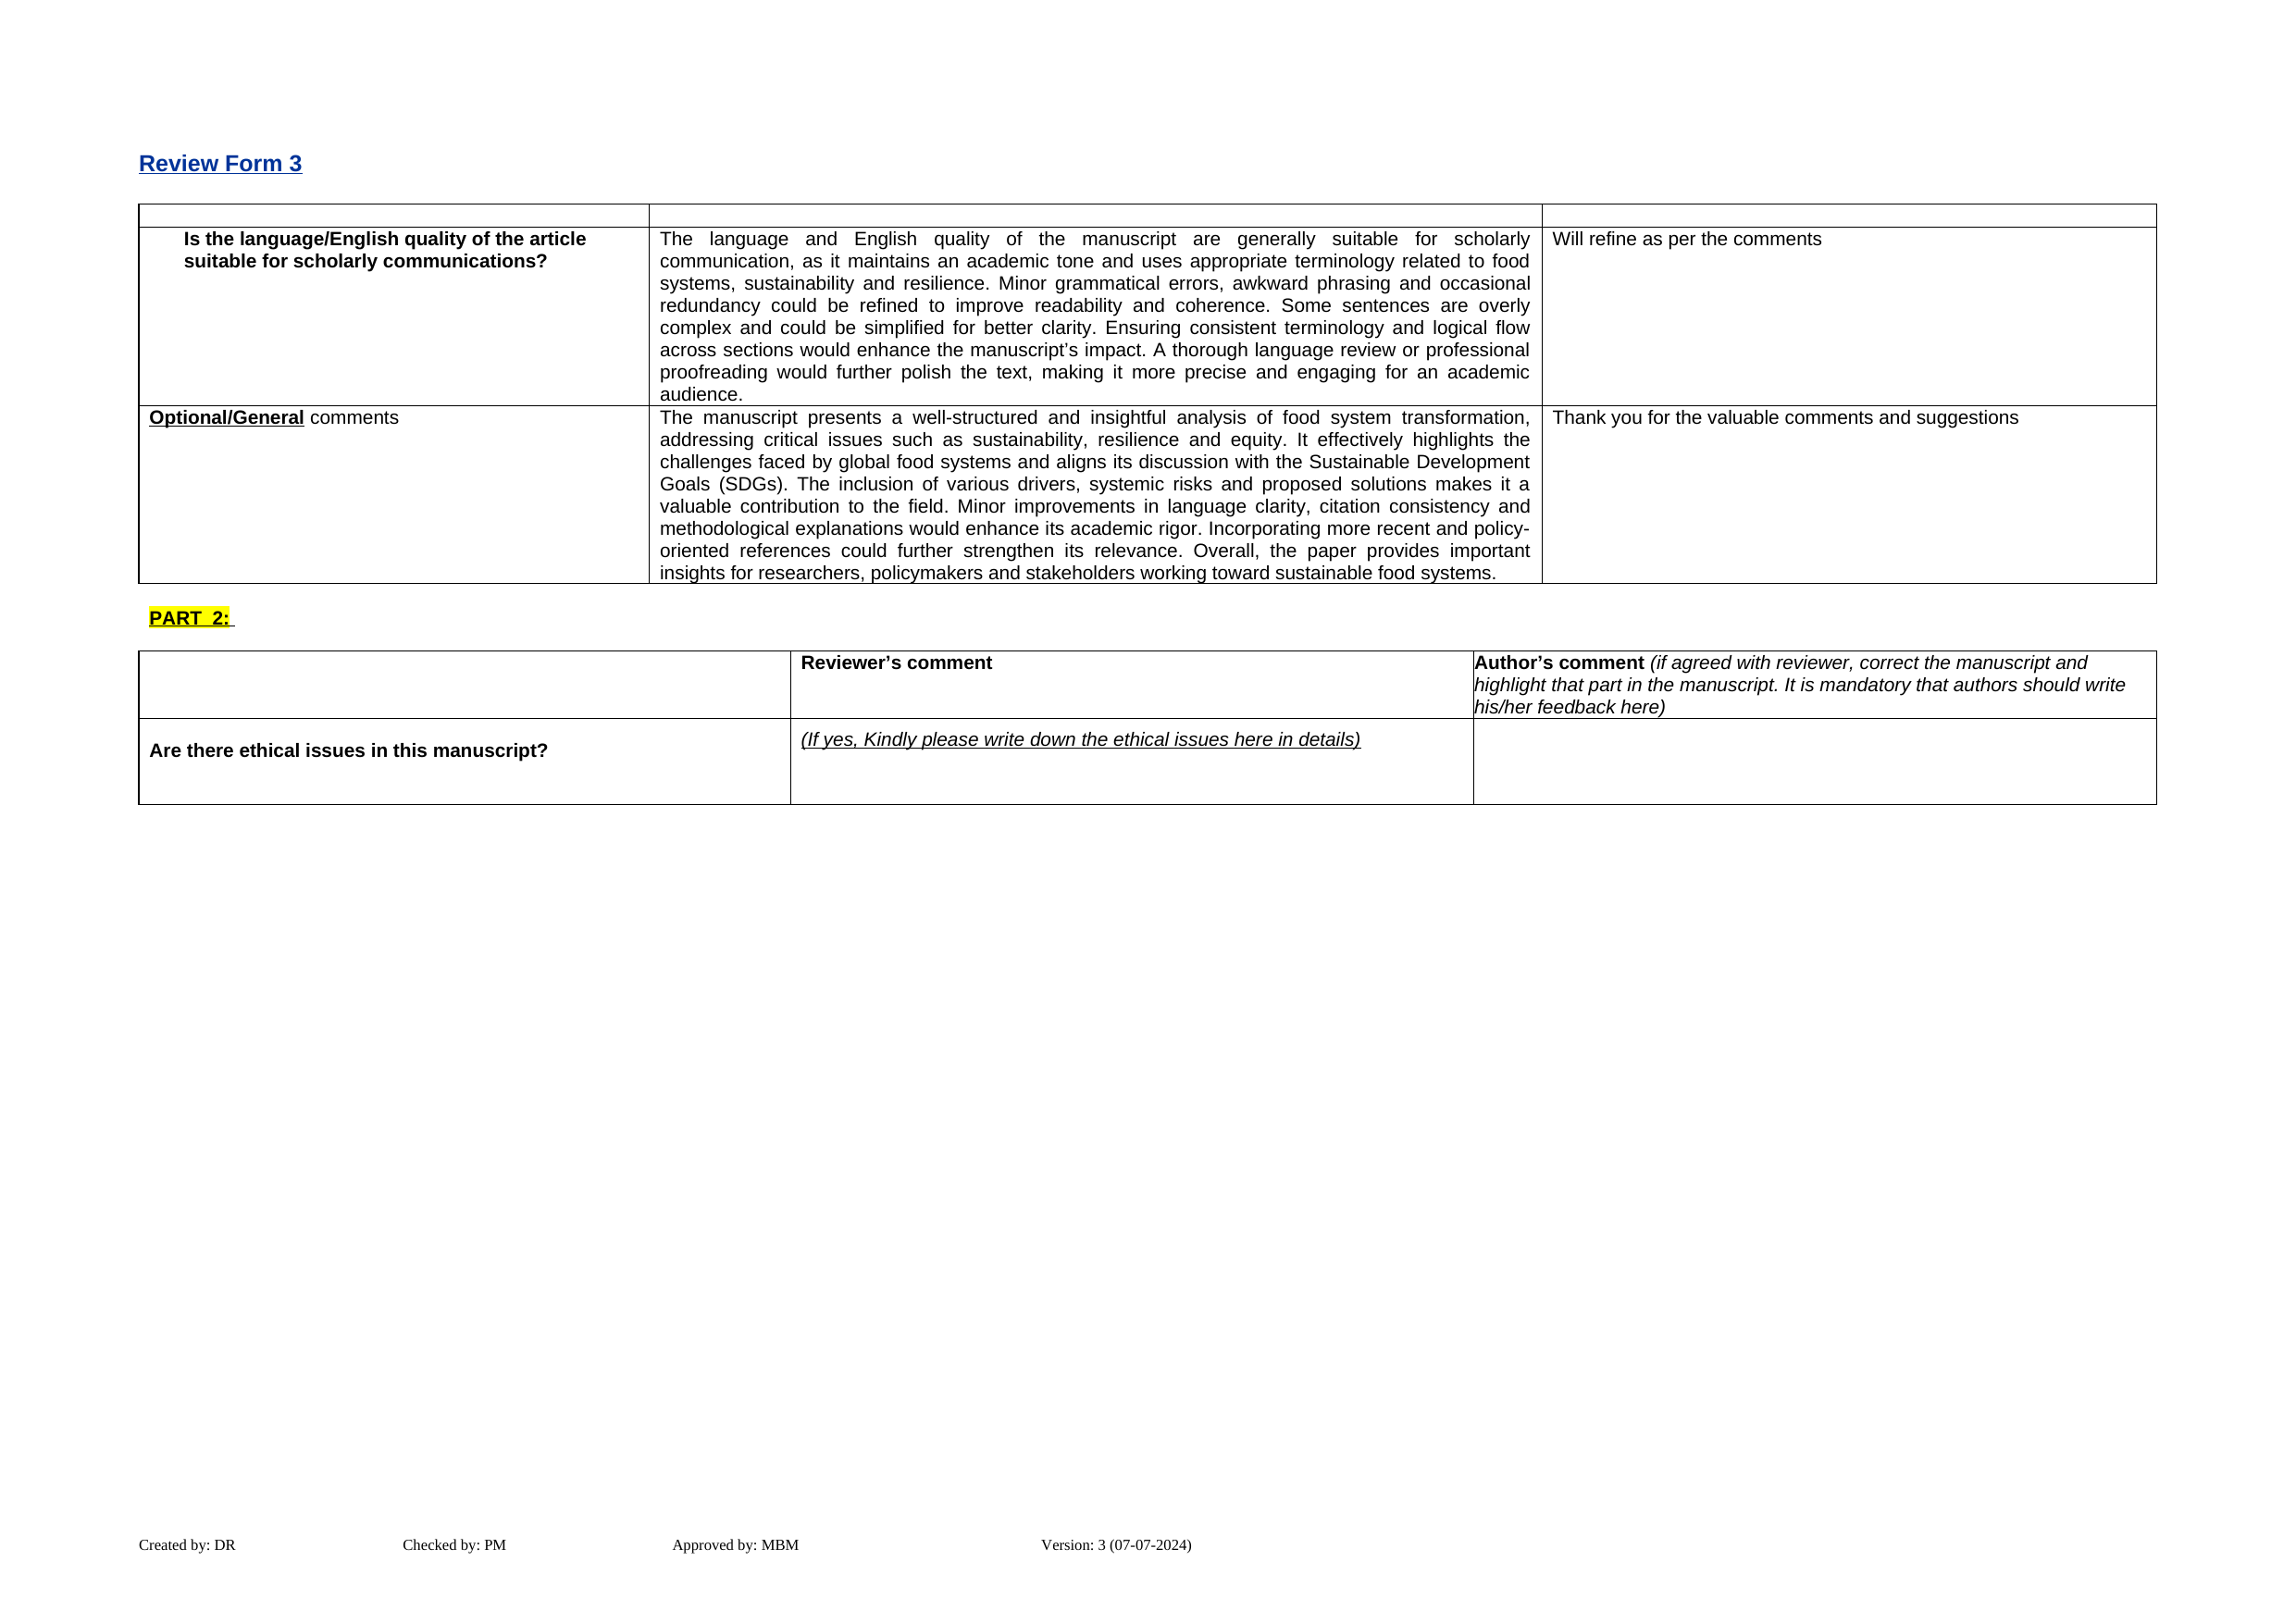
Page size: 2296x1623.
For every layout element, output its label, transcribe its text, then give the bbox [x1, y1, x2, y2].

table_cell Reviewer’s comment [791, 651, 1473, 718]
table_cell The manuscript presents a well-structured and insightful analysis of food system transformation, addressing critical issues such as sustainability, resilience and equity. It effectively highlights the challenges faced by global food systems and aligns its discussion with the Sustainable Development Goals (SDGs). The inclusion of various drivers, systemic risks and proposed solutions makes it a valuable contribution to the field. Minor improvements in language clarity, citation consistency and methodological explanations would enhance its academic rigor. Incorporating more recent and policy-oriented references could further strengthen its relevance. Overall, the paper provides important insights for researchers, policymakers and stakeholders working toward sustainable food systems. [650, 406, 1542, 583]
table_cell [1474, 719, 2156, 804]
table_cell Author’s comment (if agreed with reviewer, correct the manuscript and highlight that part in the manuscript. It is mandatory that authors should write his/her feedback here) [1474, 651, 2156, 718]
table_cell Is the language/English quality of the article suitable for scholarly communications? [140, 228, 649, 405]
table_cell (If yes, Kindly please write down the ethical issues here in details) [791, 719, 1473, 804]
table_cell Are there ethical issues in this manuscript? [140, 719, 790, 804]
table_cell [140, 651, 790, 718]
table_cell Thank you for the valuable comments and suggestions [1543, 406, 2156, 583]
table_cell The language and English quality of the manuscript are generally suitable for scholarly communication, as it maintains an academic tone and uses appropriate terminology related to food systems, sustainability and resilience. Minor grammatical errors, awkward phrasing and occasional redundancy could be refined to improve readability and coherence. Some sentences are overly complex and could be simplified for better clarity. Ensuring consistent terminology and logical flow across sections would enhance the manuscript’s impact. A thorough language review or professional proofreading would further polish the text, making it more precise and engaging for an academic audience. [650, 228, 1542, 405]
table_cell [140, 204, 649, 227]
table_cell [1543, 204, 2156, 227]
table_cell Will refine as per the comments [1543, 228, 2156, 405]
table_cell Optional/General comments [140, 406, 649, 583]
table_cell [650, 204, 1542, 227]
table_header PART 2: [139, 606, 2156, 650]
